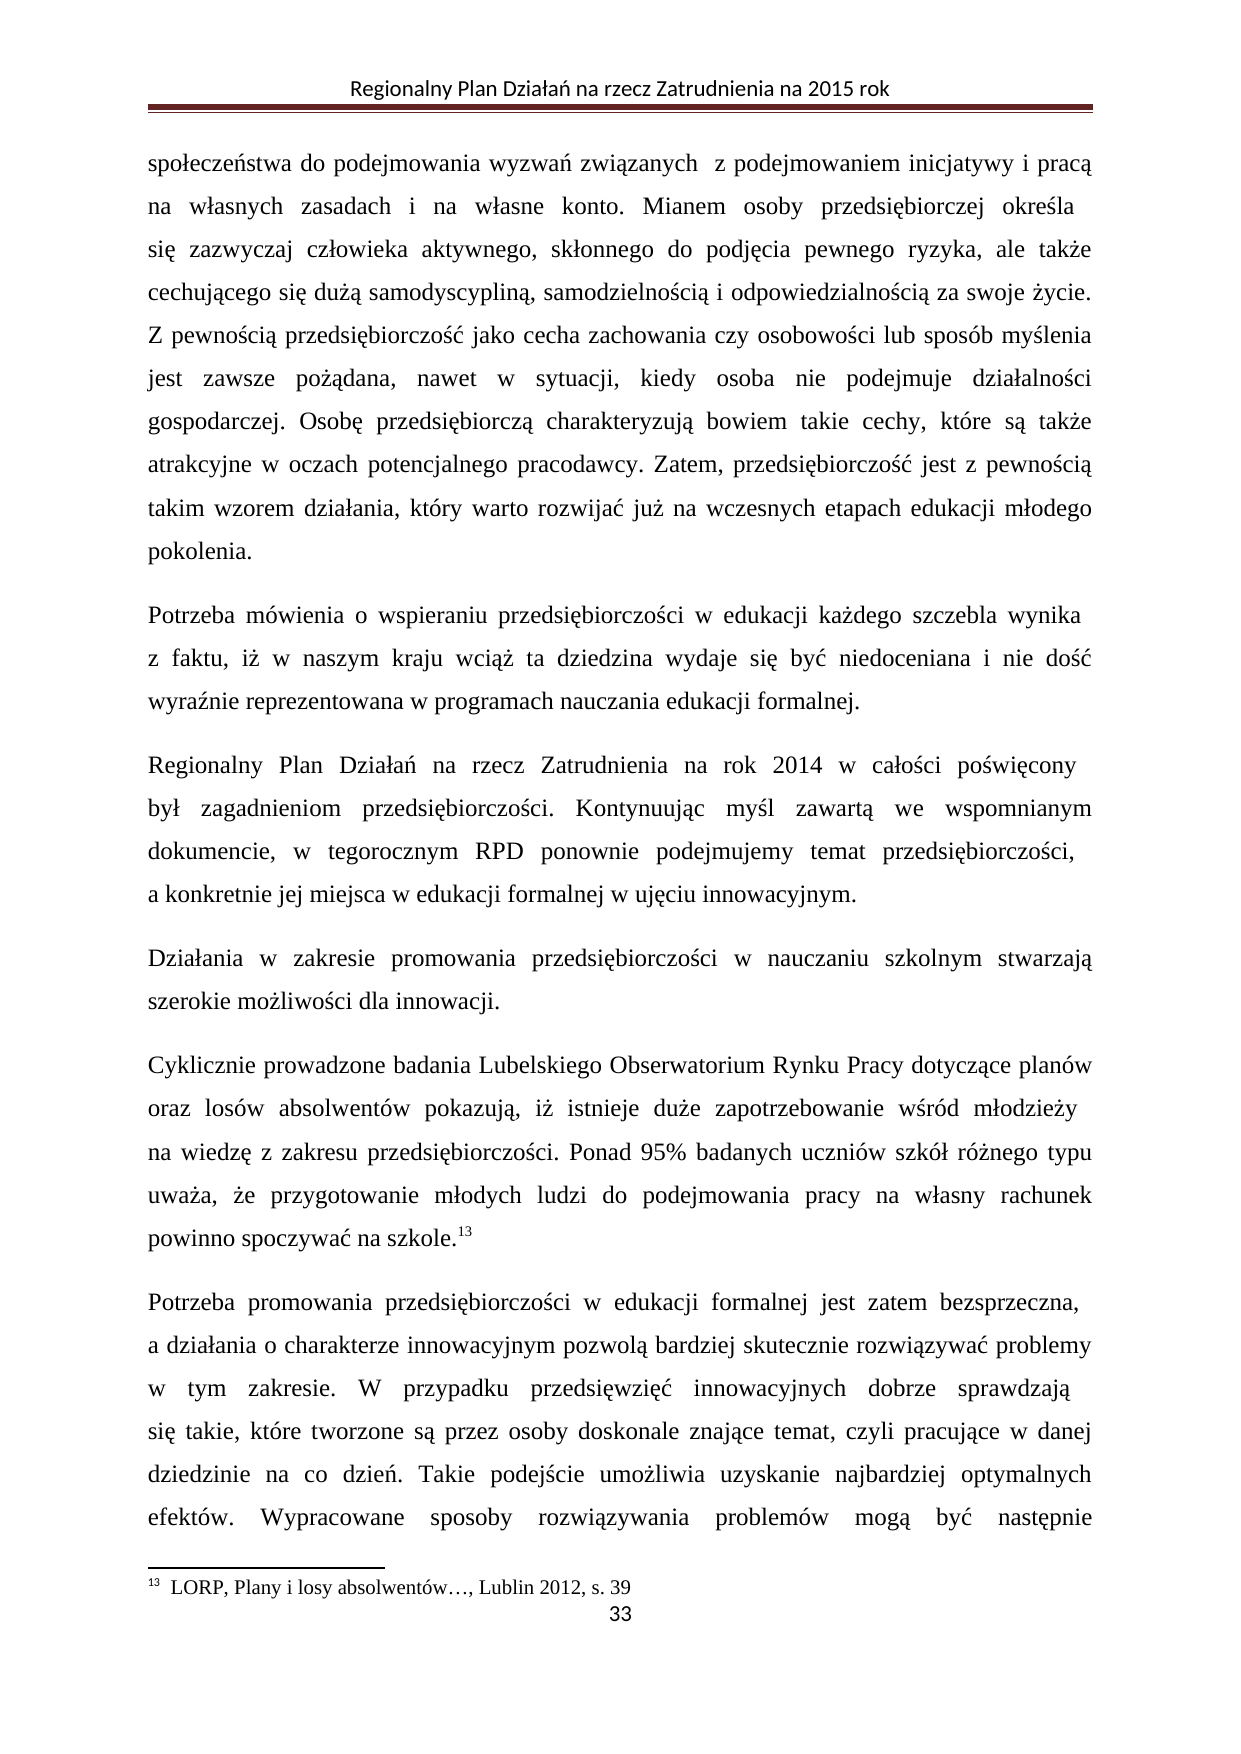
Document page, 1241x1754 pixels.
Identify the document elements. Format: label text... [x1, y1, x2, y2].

text Regionalny Plan Działań na rzecz Zatrudnienia na rok 2014 w całości poświęcony był zagadnieniom przedsiębiorczości. Kontynuując myśl zawartą we wspomnianym dokumencie, w tegorocznym RPD ponownie podejmujemy temat przedsiębiorczości, a konkretnie jej miejsca w edukacji formalnej w ujęciu innowacyjnym. [148, 750, 1093, 908]
text Działania w zakresie promowania przedsiębiorczości w nauczaniu szkolnym stwarzają szerokie możliwości dla innowacji. [148, 943, 1093, 1015]
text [148, 1287, 1093, 1531]
text Cyklicznie prowadzone badania Lubelskiego Obserwatorium Rynku Pracy dotyczące planów oraz losów absolwentów pokazują, iż istnieje duże zapotrzebowanie wśród młodzieży na wiedzę z zakresu przedsiębiorczości. Ponad 95% badanych uczniów szkół różnego typu uważa, że przygotowanie młodych ludzi do podejmowania pracy na własny rachunek powinno spoczywać na szkole. [148, 1050, 1093, 1252]
text Potrzeba mówienia o wspieraniu przedsiębiorczości w edukacji każdego szczebla wynika z faktu, iż w naszym kraju wciąż ta dziedzina wydaje się być niedoceniana i nie dość wyraźnie reprezentowana w programach nauczania edukacji formalnej. [148, 600, 1093, 715]
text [148, 148, 1093, 564]
